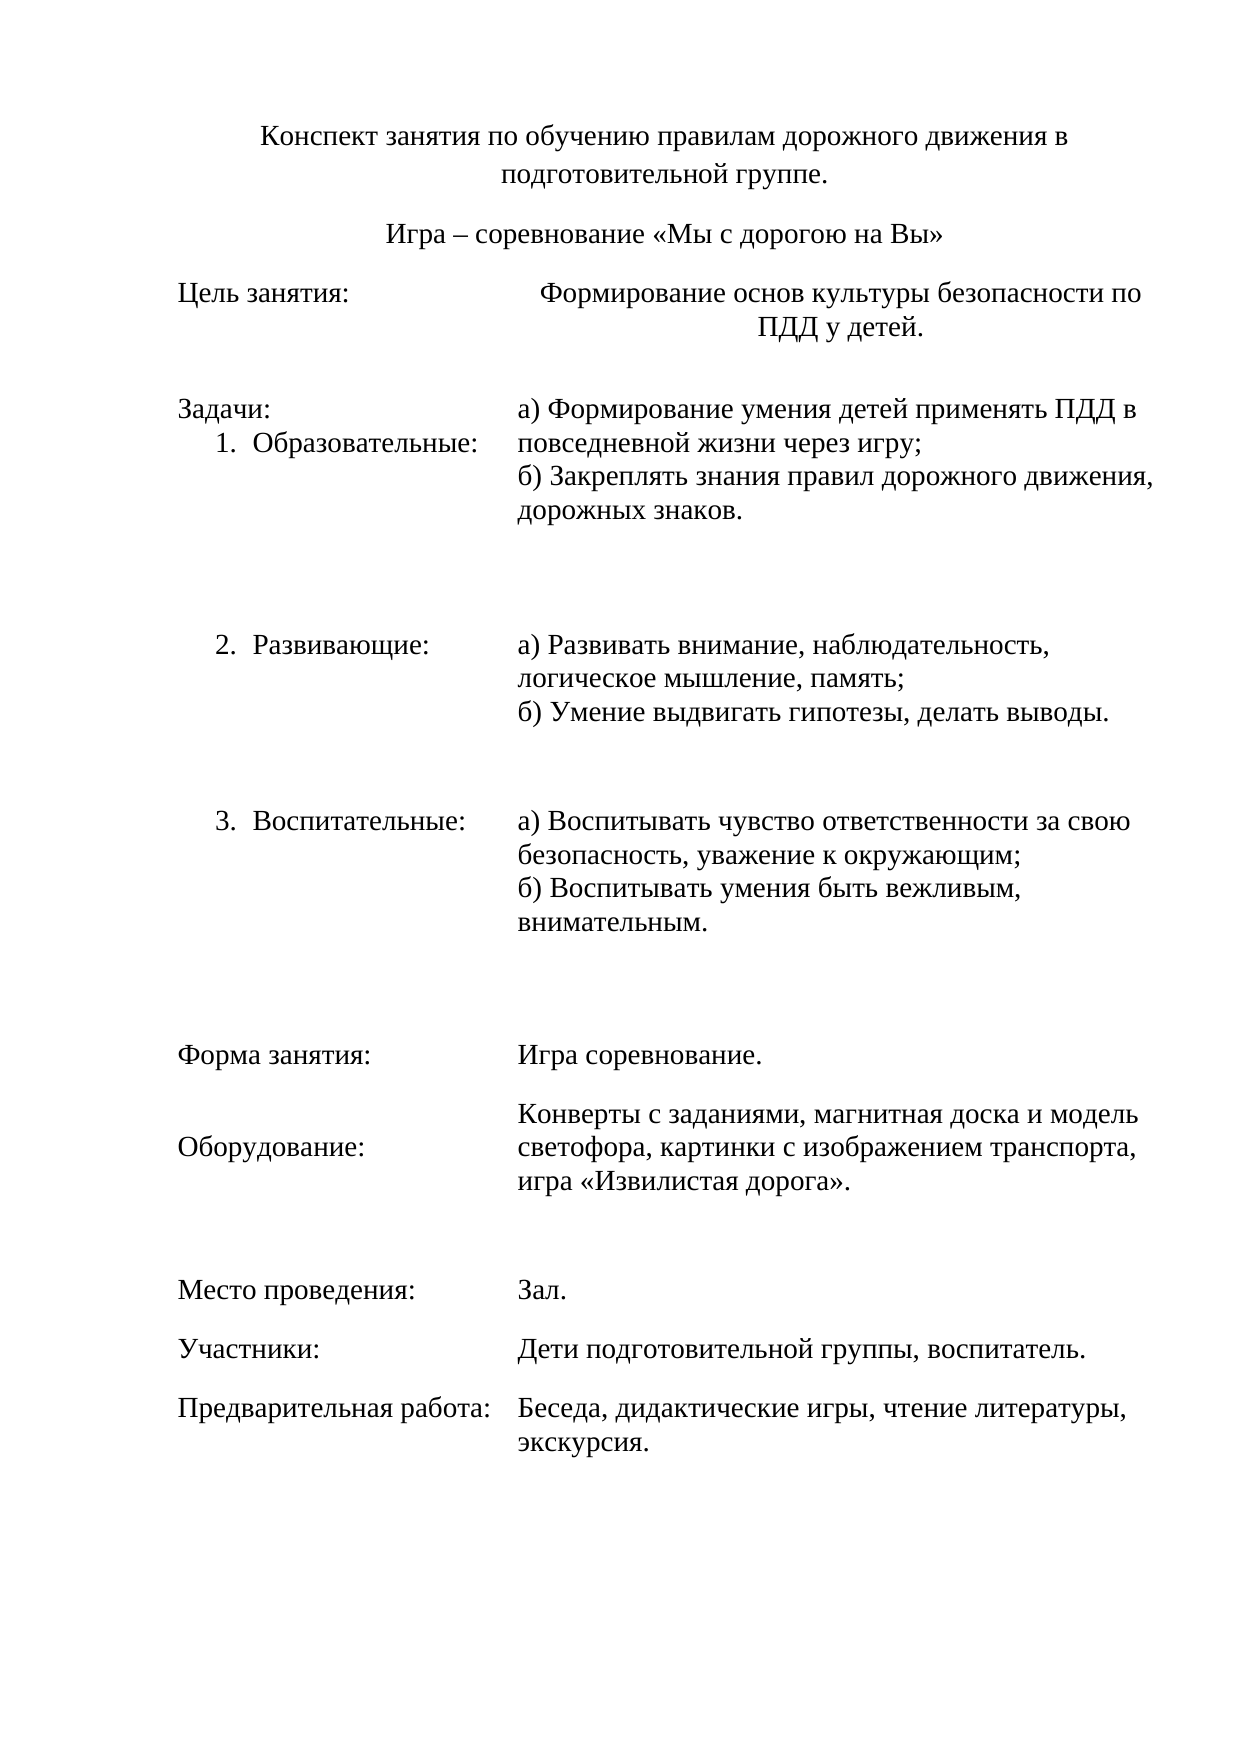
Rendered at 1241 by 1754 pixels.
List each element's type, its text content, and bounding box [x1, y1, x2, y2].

table_header Формирование основ культуры безопасности по ПДД у детей. [506, 275, 1175, 391]
table_cell а) Развивать внимание, наблюдательность, логическое мышление, память; б) Умение выдвигать гипотезы, делать выводы. [506, 627, 1175, 803]
table_cell Конверты с заданиями, магнитная доска и модель светофора, картинки с изображением транспорта, игра «Извилистая дорога». [506, 1096, 1175, 1272]
table_cell Предварительная работа: [166, 1390, 506, 1508]
table_cell а) Формирование умения детей применять ПДД в повседневной жизни через игру; б) Закреплять знания правил дорожного движения, дорожных знаков. [506, 391, 1175, 627]
table_cell Место проведения: [166, 1273, 506, 1331]
table_cell Задачи: Образовательные: [166, 391, 506, 627]
table_cell Игра соревнование. [506, 1037, 1175, 1096]
text Конспект занятия по обучению правилам дорожного движения в подготовительной группе. [177, 118, 1152, 190]
table_cell Форма занятия: [166, 1037, 506, 1096]
table_cell Воспитательные: [166, 804, 506, 1037]
table_cell Беседа, дидактические игры, чтение литературы, экскурсия. [506, 1390, 1175, 1508]
text Игра – соревнование «Мы с дорогою на Вы» [177, 216, 1152, 249]
table_cell Оборудование: [166, 1096, 506, 1272]
table_cell а) Воспитывать чувство ответственности за свою безопасность, уважение к окружающим; б) Воспитывать умения быть вежливым, внимательным. [506, 804, 1175, 1037]
table_cell Зал. [506, 1273, 1175, 1331]
table_cell Дети подготовительной группы, воспитатель. [506, 1331, 1175, 1390]
table_cell Участники: [166, 1331, 506, 1390]
table_cell Развивающие: [166, 627, 506, 803]
table_header Цель занятия: [166, 275, 506, 391]
